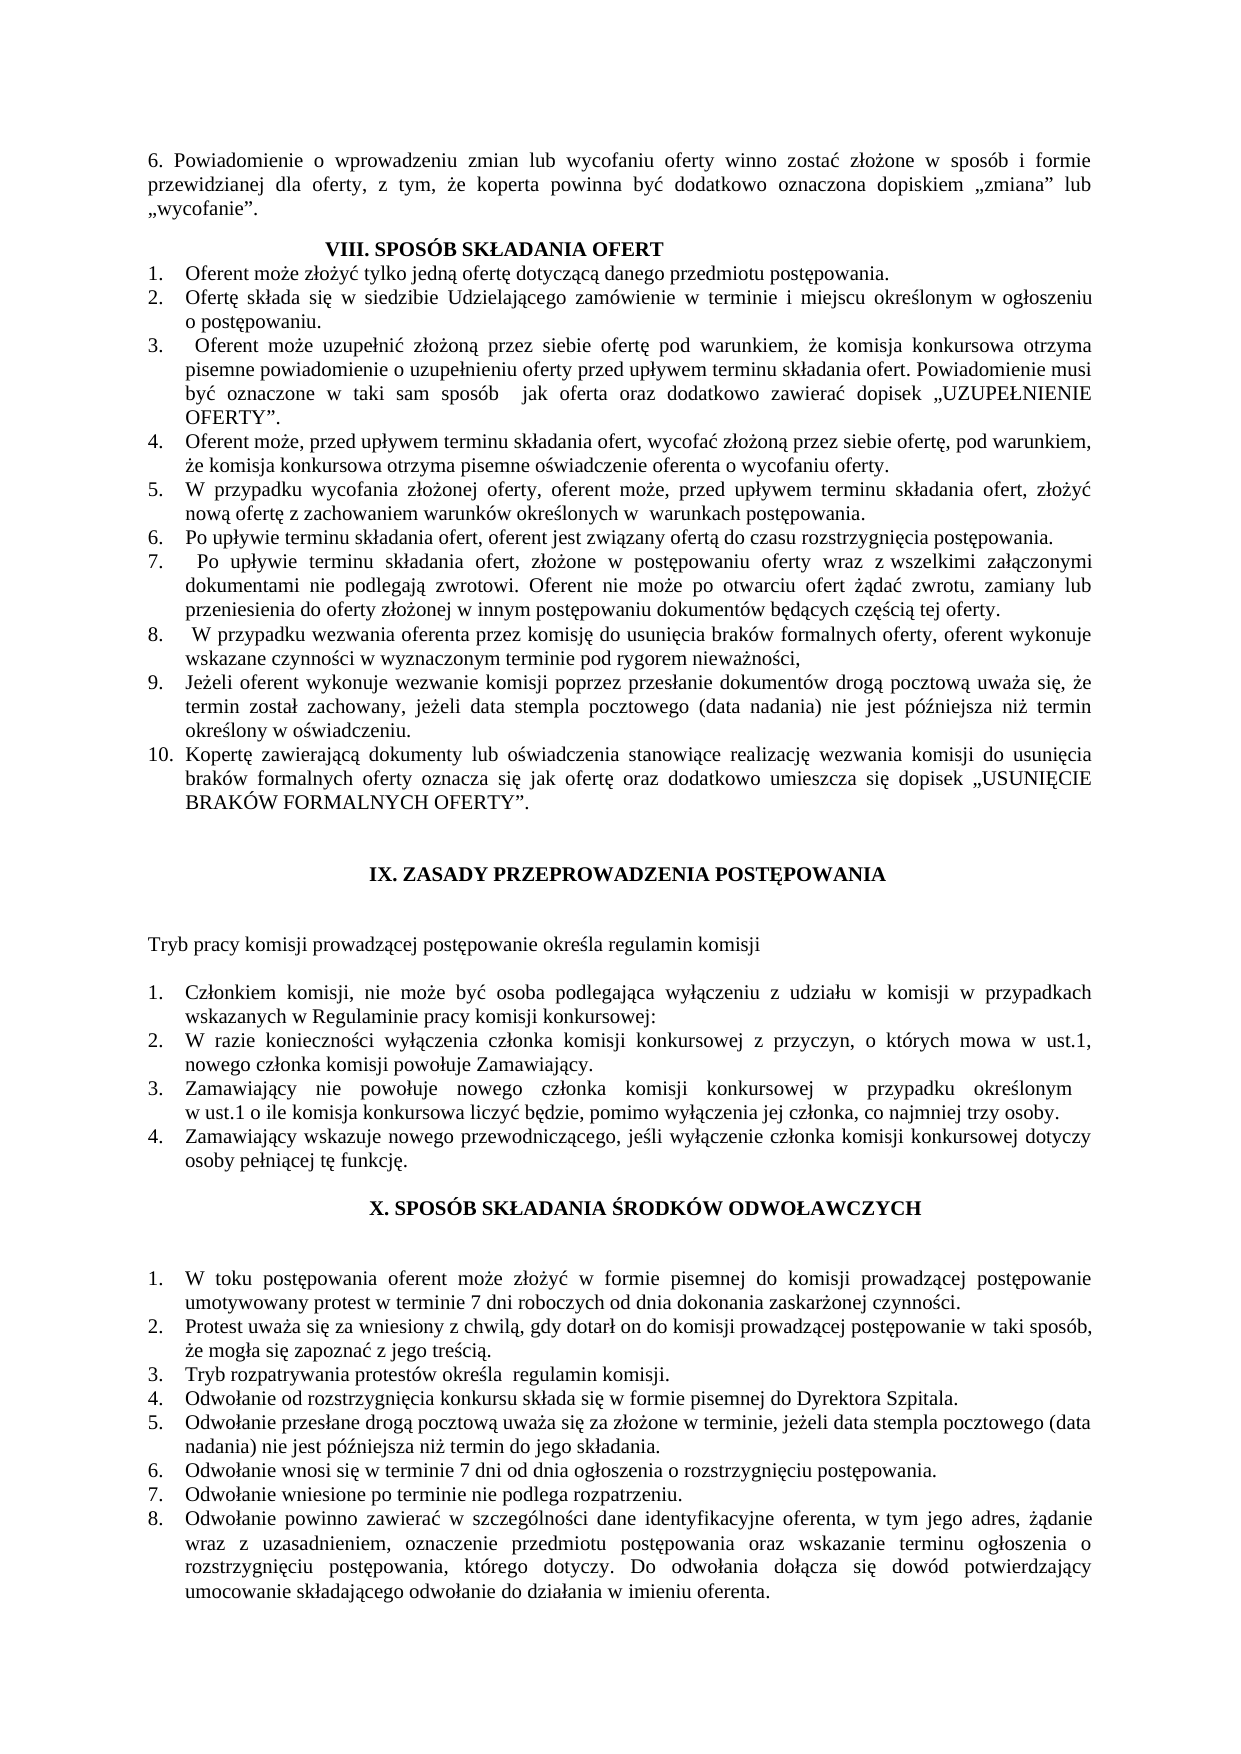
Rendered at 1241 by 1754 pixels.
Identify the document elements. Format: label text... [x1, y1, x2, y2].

list W razie konieczności wyłączenia członka komisji konkursowej z przyczyn, o których mowa w ust.1, nowego członka komisji powołuje Zamawiający. [148, 1028, 1093, 1076]
list Po upływie terminu składania ofert, oferent jest związany ofertą do czasu rozstrzygnięcia postępowania. [148, 525, 1093, 549]
text Tryb pracy komisji prowadzącej postępowanie określa regulamin komisji [148, 932, 1093, 956]
list Tryb rozpatrywania protestów określa regulamin komisji. [148, 1362, 1093, 1386]
list W toku postępowania oferent może złożyć w formie pisemnej do komisji prowadzącej postępowanie umotywowany protest w terminie 7 dni roboczych od dnia dokonania zaskarżonej czynności. [148, 1266, 1093, 1314]
text X. SPOSÓB SKŁADANIA ŚRODKÓW ODWOŁAWCZYCH [148, 1196, 1093, 1220]
list Ofertę składa się w siedzibie Udzielającego zamówienie w terminie i miejscu określonym w ogłoszeniu o postępowaniu. [148, 284, 1093, 333]
list Odwołanie przesłane drogą pocztową uważa się za złożone w terminie, jeżeli data stempla pocztowego (data nadania) nie jest późniejsza niż termin do jego składania. [148, 1410, 1093, 1458]
text 6. Powiadomienie o wprowadzeniu zmian lub wycofaniu oferty winno zostać złożone w sposób i formie przewidzianej dla oferty, z tym, że koperta powinna być dodatkowo oznaczona dopiskiem „zmiana” lub „wycofanie”. [148, 148, 1093, 220]
list Członkiem komisji, nie może być osoba podlegająca wyłączeniu z udziału w komisji w przypadkach wskazanych w Regulaminie pracy komisji konkursowej: [148, 980, 1093, 1028]
list Zamawiający wskazuje nowego przewodniczącego, jeśli wyłączenie członka komisji konkursowej dotyczy osoby pełniącej tę funkcję. [148, 1124, 1093, 1172]
text VIII. SPOSÓB SKŁADANIA OFERT [148, 236, 1093, 261]
list Po upływie terminu składania ofert, złożone w postępowaniu oferty wraz z wszelkimi załączonymi dokumentami nie podlegają zwrotowi. Oferent nie może po otwarciu ofert żądać zwrotu, zamiany lub przeniesienia do oferty złożonej w innym postępowaniu dokumentów będących częścią tej oferty. [148, 549, 1093, 621]
list Kopertę zawierającą dokumenty lub oświadczenia stanowiące realizację wezwania komisji do usunięcia braków formalnych oferty oznacza się jak ofertę oraz dodatkowo umieszcza się dopisek „USUNIĘCIE BRAKÓW FORMALNYCH OFERTY”. [148, 742, 1093, 814]
list Oferent może, przed upływem terminu składania ofert, wycofać złożoną przez siebie ofertę, pod warunkiem, że komisja konkursowa otrzyma pisemne oświadczenie oferenta o wycofaniu oferty. [148, 429, 1093, 477]
list Odwołanie wnosi się w terminie 7 dni od dnia ogłoszenia o rozstrzygnięciu postępowania. [148, 1458, 1093, 1482]
list Oferent może uzupełnić złożoną przez siebie ofertę pod warunkiem, że komisja konkursowa otrzyma pisemne powiadomienie o uzupełnieniu oferty przed upływem terminu składania ofert. Powiadomienie musi być oznaczone w taki sam sposób jak oferta oraz dodatkowo zawierać dopisek „UZUPEŁNIENIE OFERTY”. [148, 333, 1093, 429]
list Protest uważa się za wniesiony z chwilą, gdy dotarł on do komisji prowadzącej postępowanie w taki sposób, że mogła się zapoznać z jego treścią. [148, 1314, 1093, 1362]
list Odwołanie wniesione po terminie nie podlega rozpatrzeniu. [148, 1482, 1093, 1506]
text IX. ZASADY PRZEPROWADZENIA POSTĘPOWANIA [148, 862, 1093, 886]
list Jeżeli oferent wykonuje wezwanie komisji poprzez przesłanie dokumentów drogą pocztową uważa się, że termin został zachowany, jeżeli data stempla pocztowego (data nadania) nie jest późniejsza niż termin określony w oświadczeniu. [148, 669, 1093, 742]
list W przypadku wezwania oferenta przez komisję do usunięcia braków formalnych oferty, oferent wykonuje wskazane czynności w wyznaczonym terminie pod rygorem nieważności, [148, 621, 1093, 669]
list Odwołanie od rozstrzygnięcia konkursu składa się w formie pisemnej do Dyrektora Szpitala. [148, 1386, 1093, 1410]
list Odwołanie powinno zawierać w szczególności dane identyfikacyjne oferenta, w tym jego adres, żądanie wraz z uzasadnieniem, oznaczenie przedmiotu postępowania oraz wskazanie terminu ogłoszenia o rozstrzygnięciu postępowania, którego dotyczy. Do odwołania dołącza się dowód potwierdzający umocowanie składającego odwołanie do działania w imieniu oferenta. [148, 1506, 1093, 1603]
list Zamawiający nie powołuje nowego członka komisji konkursowej w przypadku określonym w ust.1 o ile komisja konkursowa liczyć będzie, pomimo wyłączenia jej członka, co najmniej trzy osoby. [148, 1076, 1093, 1124]
list W przypadku wycofania złożonej oferty, oferent może, przed upływem terminu składania ofert, złożyć nową ofertę z zachowaniem warunków określonych w warunkach postępowania. [148, 477, 1093, 525]
list Oferent może złożyć tylko jedną ofertę dotyczącą danego przedmiotu postępowania. [148, 261, 1093, 284]
